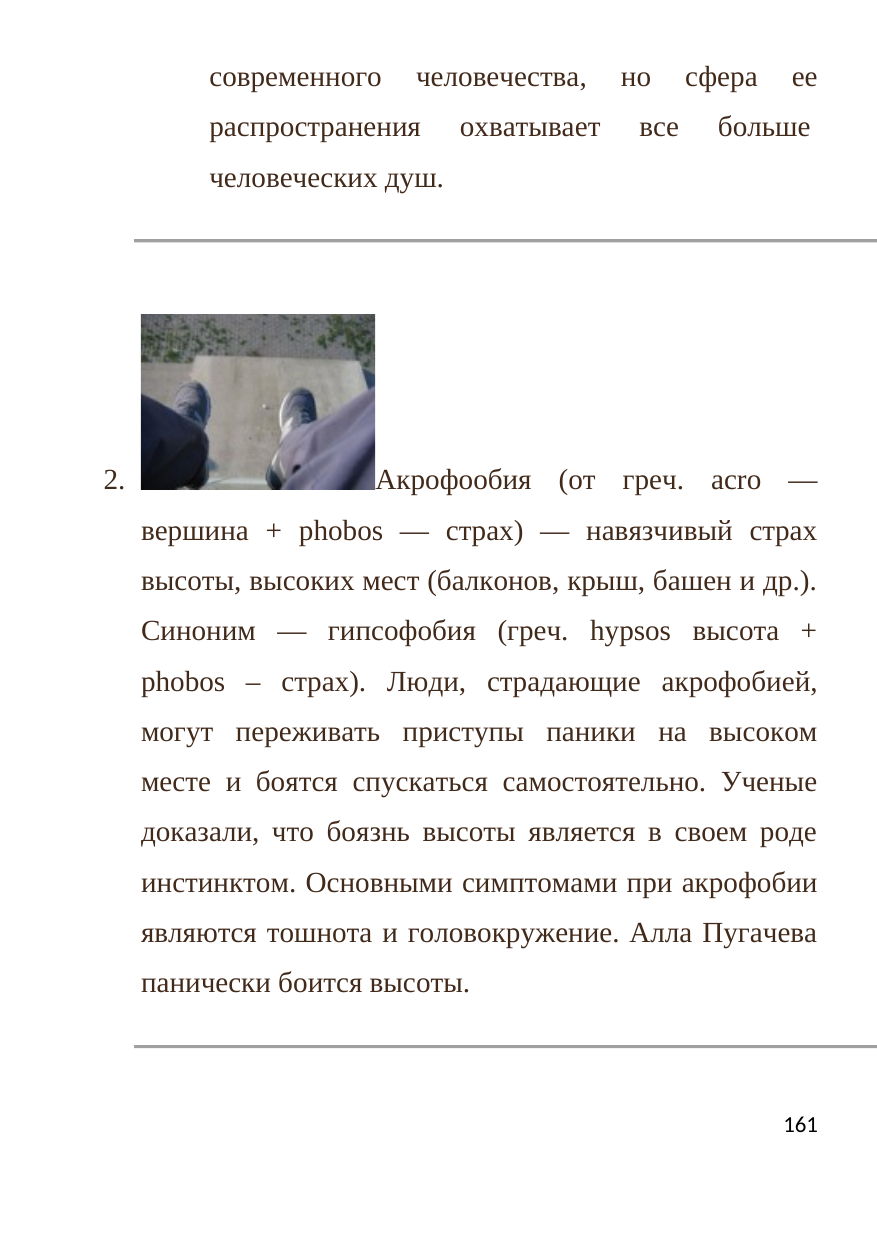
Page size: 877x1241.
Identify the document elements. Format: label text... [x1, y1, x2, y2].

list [172, 59, 818, 193]
list Акрофообия (от греч. аcro — вершина + phobos — страх) — навязчивый страх высоты, высоких мест (балконов, крыш, башен и др.). Синоним — гипсофобия (греч. hypsos высота + phobos – страх). Люди, страдающие акрофобией, могут переживать приступы паники на высоком месте и боятся спускаться самостоятельно. Ученые доказали, что боязнь высоты является в своем роде инстинктом. Основными симптомами при акрофобии являются тошнота и головокружение. Алла Пугачева панически боится высоты. [103, 315, 818, 999]
picture [140, 314, 376, 490]
